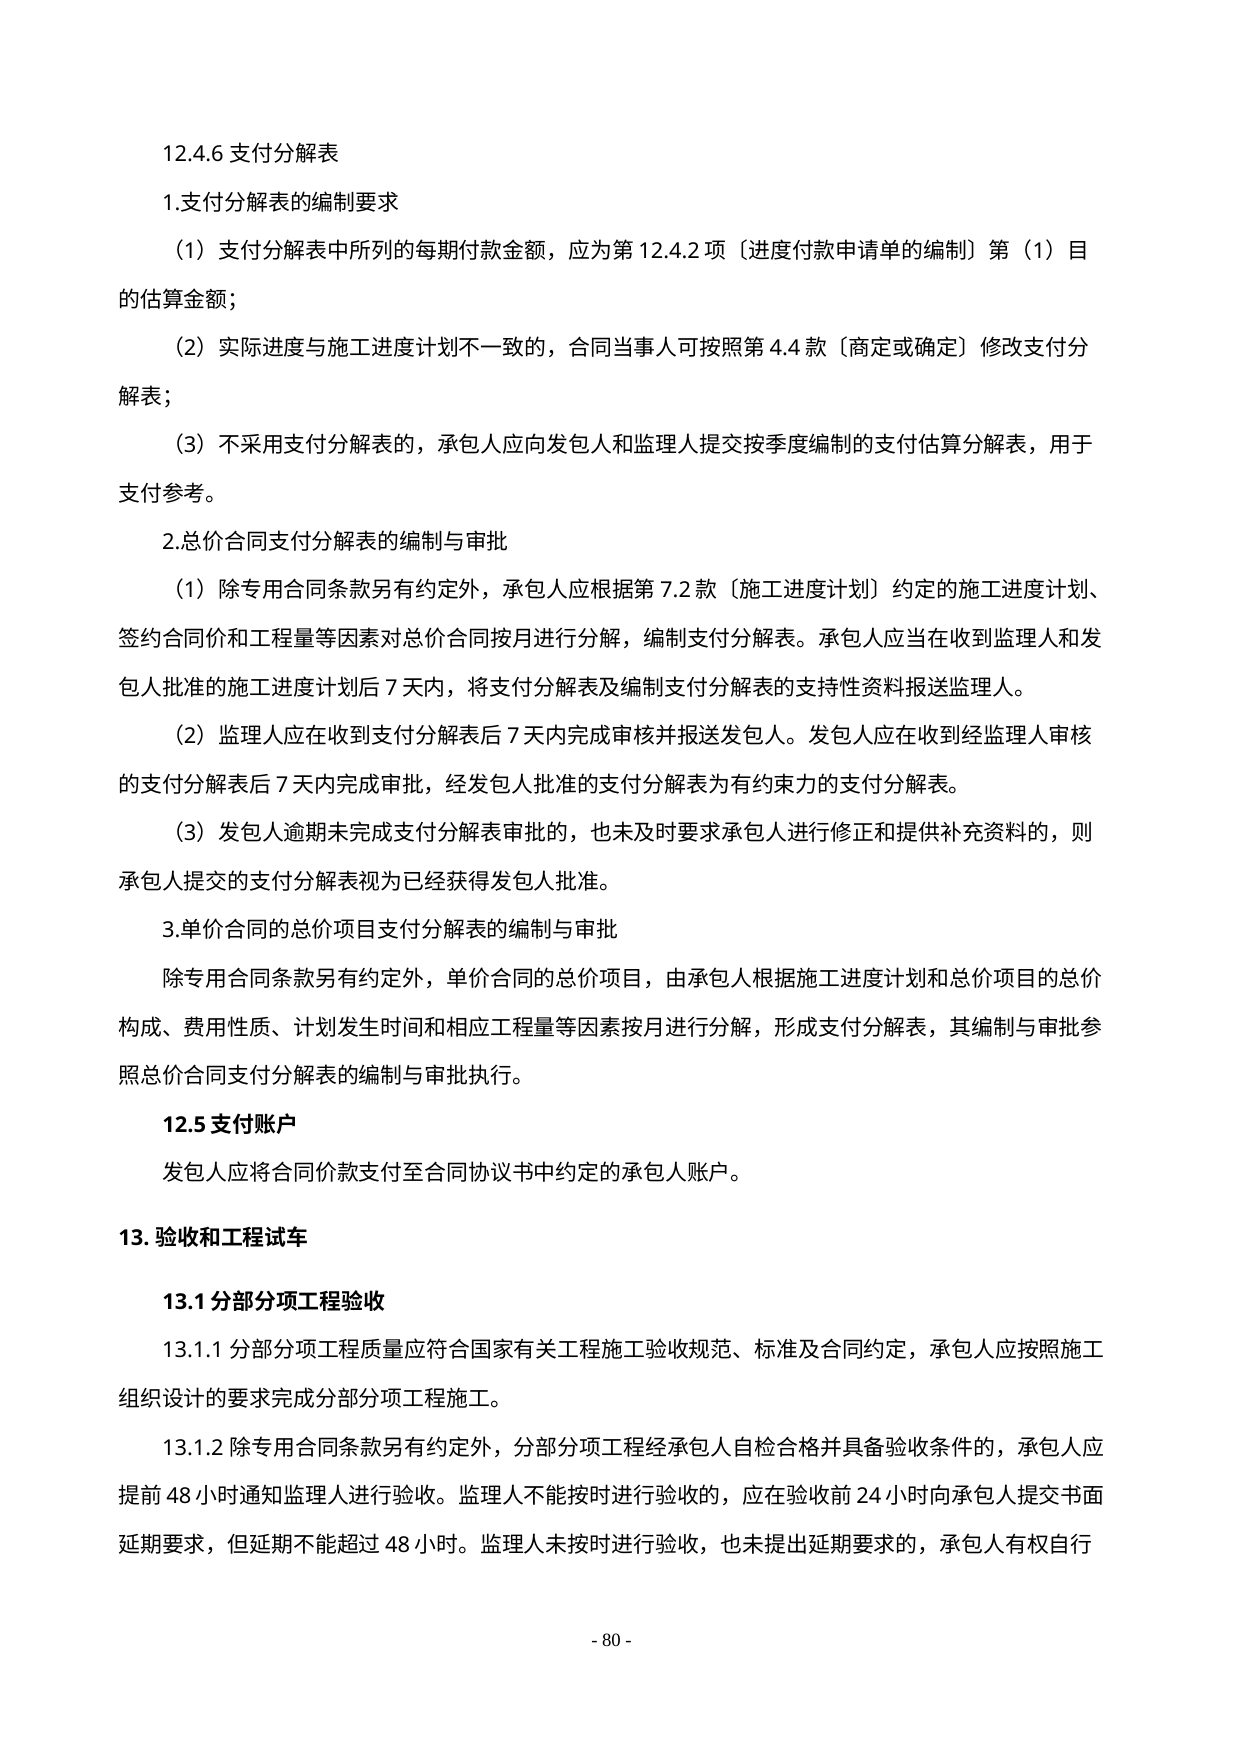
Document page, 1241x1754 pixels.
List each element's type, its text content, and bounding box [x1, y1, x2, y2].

text 发包人应将合同价款支付至合同协议书中约定的承包人账户。 [118, 1154, 1104, 1187]
text 3.单价合同的总价项目支付分解表的编制与审批 [118, 912, 1104, 944]
subtitle 13. 验收和工程试车 [118, 1219, 1104, 1252]
text （1）除专用合同条款另有约定外，承包人应根据第7.2款〔施工进度计划〕约定的施工进度计划、签约合同价和工程量等因素对总价合同按月进行分解，编制支付分解表。承包人应当在收到监理人和发包人批准的施工进度计划后7天内，将支付分解表及编制支付分解表的支持性资料报送监理人。 [118, 572, 1104, 702]
text 12.4.6 支付分解表 [118, 136, 1104, 168]
text 2.总价合同支付分解表的编制与审批 [118, 524, 1104, 556]
text （3）发包人逾期未完成支付分解表审批的，也未及时要求承包人进行修正和提供补充资料的，则承包人提交的支付分解表视为已经获得发包人批准。 [118, 815, 1104, 896]
text 1.支付分解表的编制要求 [118, 184, 1104, 217]
subtitle 12.5支付账户 [118, 1106, 1104, 1139]
text 13.1.1 分部分项工程质量应符合国家有关工程施工验收规范、标准及合同约定，承包人应按照施工组织设计的要求完成分部分项工程施工。 [118, 1332, 1104, 1413]
text 除专用合同条款另有约定外，单价合同的总价项目，由承包人根据施工进度计划和总价项目的总价构成、费用性质、计划发生时间和相应工程量等因素按月进行分解，形成支付分解表，其编制与审批参照总价合同支付分解表的编制与审批执行。 [118, 960, 1104, 1090]
text （3）不采用支付分解表的，承包人应向发包人和监理人提交按季度编制的支付估算分解表，用于支付参考。 [118, 427, 1104, 508]
subtitle 13.1分部分项工程验收 [118, 1284, 1104, 1316]
text （1）支付分解表中所列的每期付款金额，应为第12.4.2项〔进度付款申请单的编制〕第（1）目的估算金额； [118, 232, 1104, 314]
text （2）监理人应在收到支付分解表后7天内完成审核并报送发包人。发包人应在收到经监理人审核的支付分解表后7天内完成审批，经发包人批准的支付分解表为有约束力的支付分解表。 [118, 718, 1104, 799]
text （2）实际进度与施工进度计划不一致的，合同当事人可按照第4.4款〔商定或确定〕修改支付分解表； [118, 329, 1104, 411]
